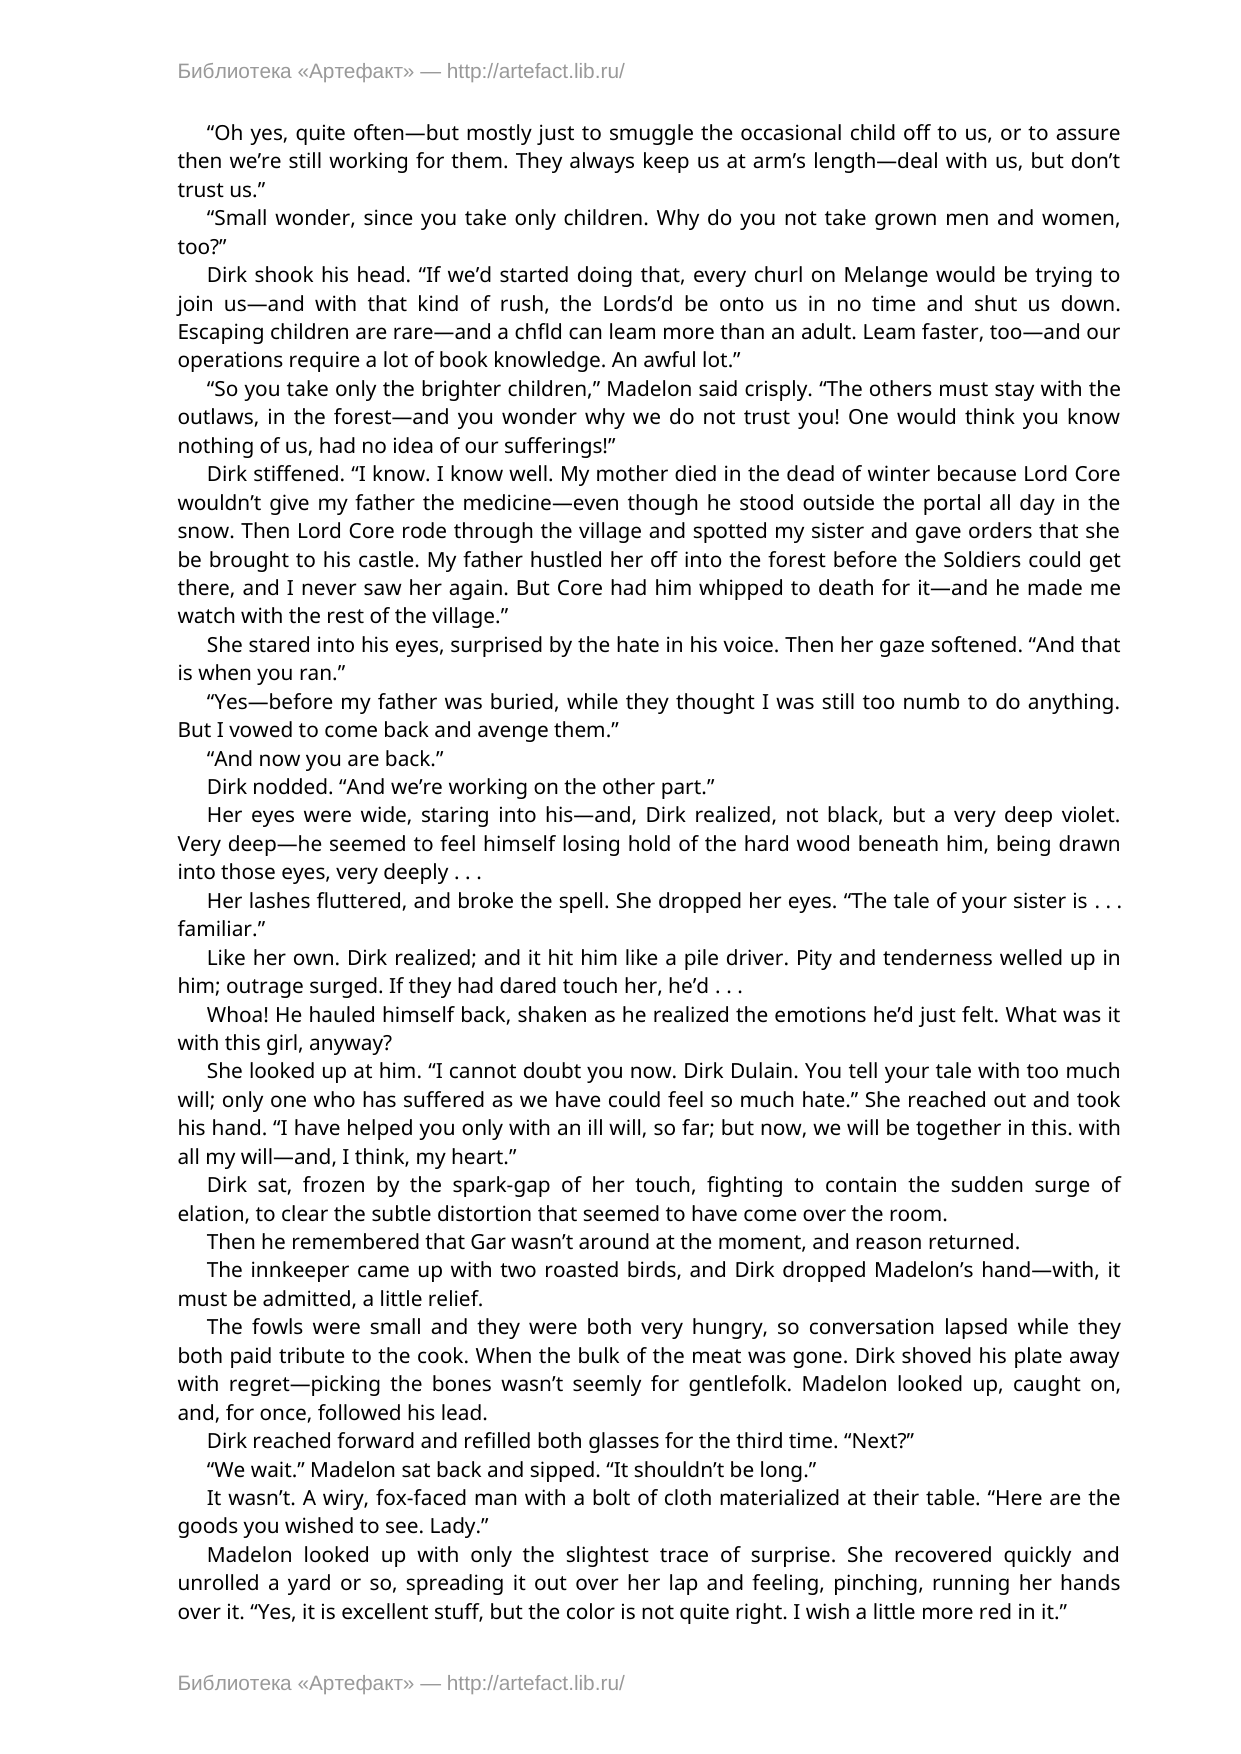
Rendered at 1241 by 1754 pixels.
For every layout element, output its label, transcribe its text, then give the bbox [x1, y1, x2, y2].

text Dirk stiffened. “I know. I know well. My mother died in the dead of winter because Lord Core wouldn’t give my father the medicine—even though he stood outside the portal all day in the snow. Then Lord Core rode through the village and spotted my sister and gave orders that she be brought to his castle. My father hustled her off into the forest before the Soldiers could get there, and I never saw her again. But Core had him whipped to death for it—and he made me watch with the rest of the village.” [177, 459, 1122, 630]
text “Small wonder, since you take only children. Why do you not take grown men and women, too?” [177, 203, 1122, 260]
text She stared into his eyes, surprised by the hate in his voice. Then her gaze softened. “And that is when you ran.” [177, 630, 1122, 687]
text She looked up at him. “I cannot doubt you now. Dirk Dulain. You tell your tale with too much will; only one who has suffered as we have could feel so much hate.” She reached out and took his hand. “I have helped you only with an ill will, so far; but now, we will be together in this. with all my will—and, I think, my heart.” [177, 1057, 1122, 1170]
text “Yes—before my father was buried, while they thought I was still too numb to do anything. But I vowed to come back and avenge them.” [177, 687, 1122, 744]
text Her eyes were wide, staring into his—and, Dirk realized, not black, but a very deep violet. Very deep—he seemed to feel himself losing hold of the hard wood beneath him, being drawn into those eyes, very deeply . . . [177, 801, 1122, 886]
text “Oh yes, quite often—but mostly just to smuggle the occasional child off to us, or to assure then we’re still working for them. They always keep us at arm’s length—deal with us, but don’t trust us.” [177, 118, 1122, 203]
text The fowls were small and they were both very hungry, so conversation lapsed while they both paid tribute to the cook. When the bulk of the meat was gone. Dirk shoved his plate away with regret—picking the bones wasn’t seemly for gentlefolk. Madelon looked up, caught on, and, for once, followed his lead. [177, 1312, 1122, 1426]
text “So you take only the brighter children,” Madelon said crisply. “The others must stay with the outlaws, in the forest—and you wonder why we do not trust you! One would think you know nothing of us, had no idea of our sufferings!” [177, 374, 1122, 459]
text Her lashes fluttered, and broke the spell. She dropped her eyes. “The tale of your sister is . . . familiar.” [177, 886, 1122, 943]
text “We wait.” Madelon sat back and sipped. “It shouldn’t be long.” [177, 1455, 1122, 1483]
text Then he remembered that Gar wasn’t around at the moment, and reason returned. [177, 1227, 1122, 1256]
text Dirk sat, frozen by the spark-gap of her touch, fighting to contain the sudden surge of elation, to clear the subtle distortion that seemed to have come over the room. [177, 1170, 1122, 1227]
text Dirk shook his head. “If we’d started doing that, every churl on Melange would be trying to join us—and with that kind of rush, the Lords’d be onto us in no time and shut us down. Escaping children are rare—and a chfld can leam more than an adult. Leam faster, too—and our operations require a lot of book knowledge. An awful lot.” [177, 260, 1122, 374]
text Dirk reached forward and refilled both glasses for the third time. “Next?” [177, 1426, 1122, 1455]
text Madelon looked up with only the slightest trace of surprise. She recovered quickly and unrolled a yard or so, spreading it out over her lap and feeling, pinching, running her hands over it. “Yes, it is excellent stuff, but the color is not quite right. I wish a little more red in it.” [177, 1540, 1122, 1625]
text It wasn’t. A wiry, fox-faced man with a bolt of cloth materialized at their table. “Here are the goods you wished to see. Lady.” [177, 1483, 1122, 1540]
text Dirk nodded. “And we’re working on the other part.” [177, 772, 1122, 801]
text “And now you are back.” [177, 744, 1122, 772]
text The innkeeper came up with two roasted birds, and Dirk dropped Madelon’s hand—with, it must be admitted, a little relief. [177, 1256, 1122, 1312]
text Whoa! He hauled himself back, shaken as he realized the emotions he’d just felt. What was it with this girl, anyway? [177, 1000, 1122, 1057]
text Like her own. Dirk realized; and it hit him like a pile driver. Pity and tenderness welled up in him; outrage surged. If they had dared touch her, he’d . . . [177, 943, 1122, 1000]
